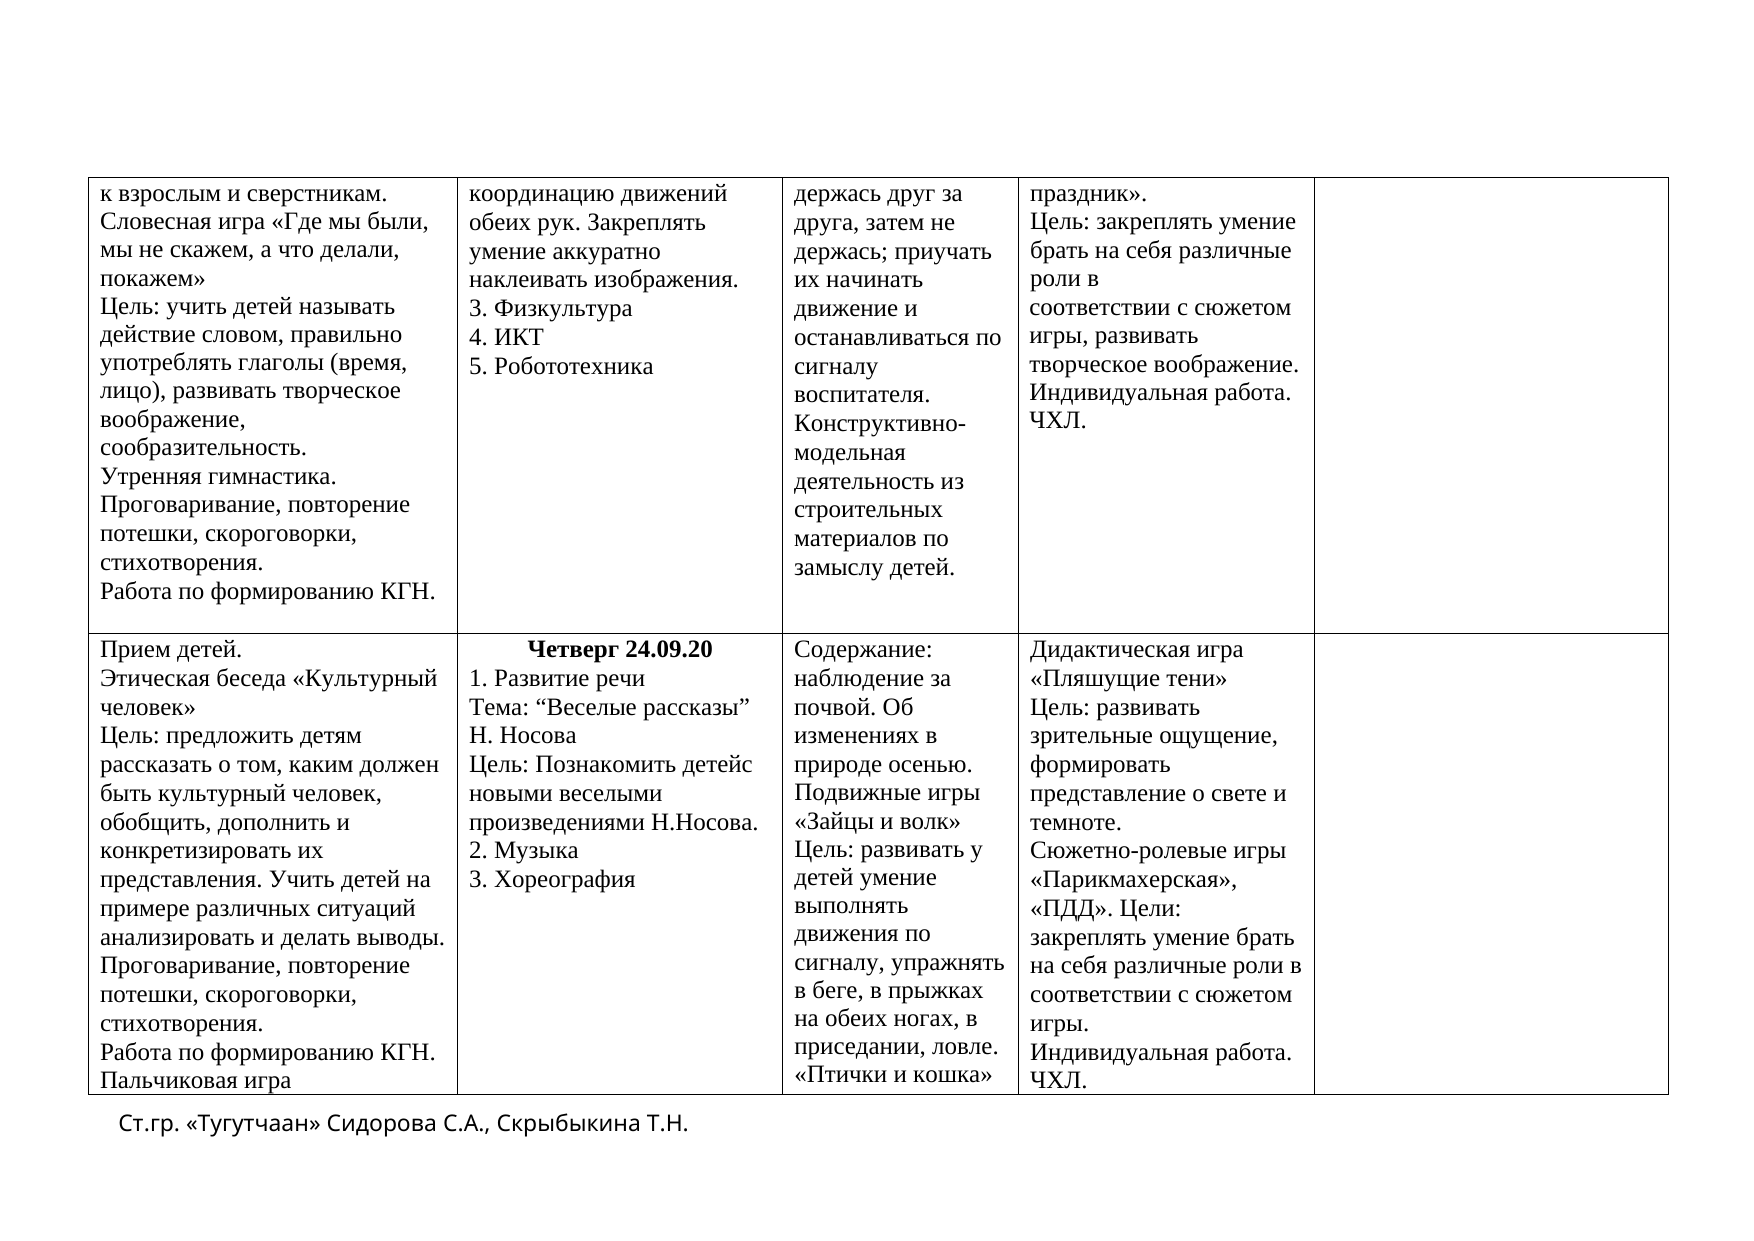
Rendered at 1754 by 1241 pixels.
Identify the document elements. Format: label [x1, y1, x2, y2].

table_cell [783, 634, 1018, 1094]
table_cell [783, 178, 1018, 633]
table_cell [1019, 634, 1314, 1094]
table_cell [1315, 634, 1668, 1094]
table_cell [1315, 178, 1668, 633]
table_cell [458, 634, 782, 1094]
table_cell [458, 178, 782, 633]
table_cell [89, 634, 457, 1094]
table_cell [1019, 178, 1314, 633]
table_cell [89, 178, 457, 633]
